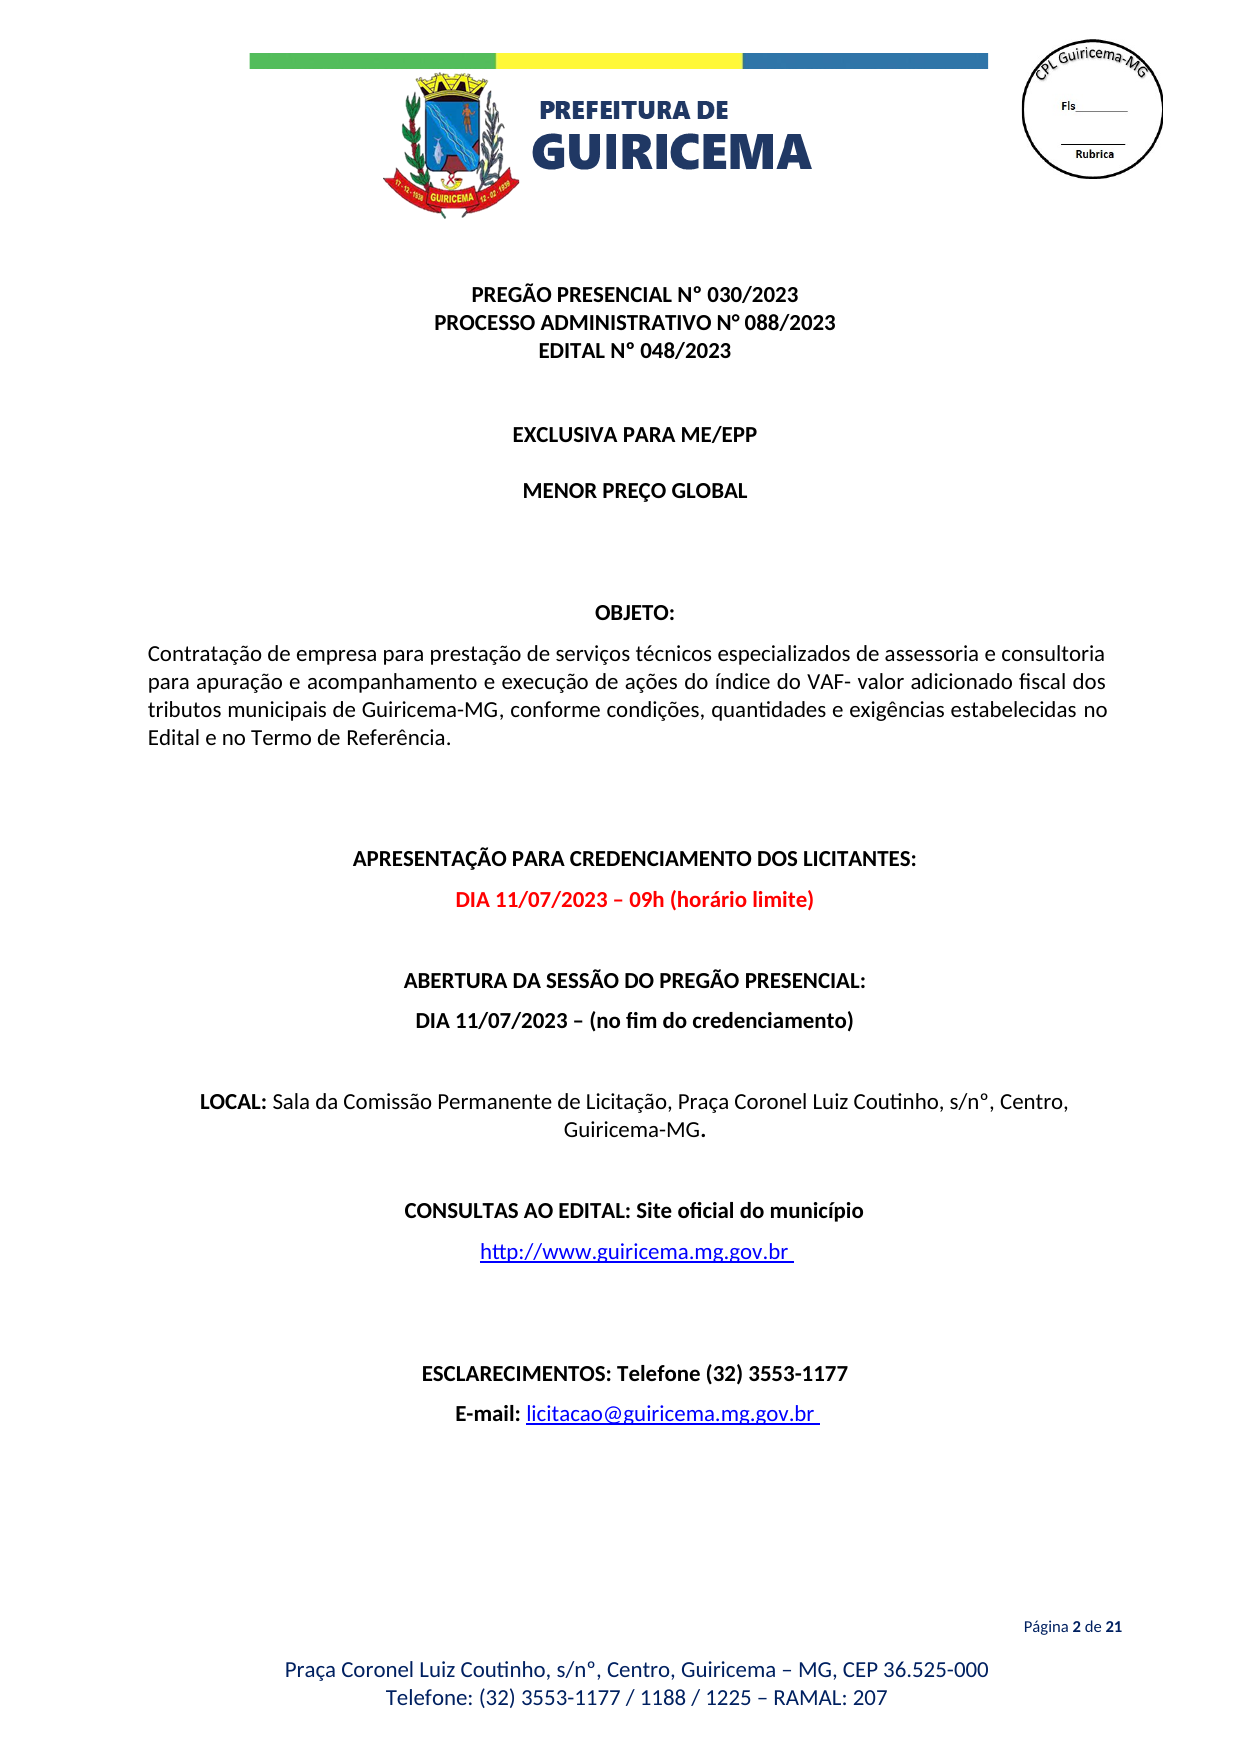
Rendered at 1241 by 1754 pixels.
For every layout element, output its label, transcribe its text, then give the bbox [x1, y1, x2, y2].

text DIA 11/07/2023 – (no fim do credenciamento) [148, 1006, 1122, 1034]
text CONSULTAS AO EDITAL: Site oficial do município [148, 1197, 1121, 1224]
text MENOR PREÇO GLOBAL [148, 477, 1122, 505]
text DIA 11/07/2023 – 09h (horário limite) [148, 885, 1122, 913]
text E-mail: licitacao@guiricema.mg.gov.br [148, 1399, 1122, 1427]
text EDITAL Nº 048/2023 [148, 337, 1122, 364]
picture [1021, 39, 1163, 179]
text PROCESSO ADMINISTRATIVO N° 088/2023 [148, 308, 1122, 337]
text EXCLUSIVA PARA ME/EPP [148, 421, 1122, 449]
text OBJETO: [148, 598, 1122, 626]
text ESCLARECIMENTOS: Telefone (32) 3553-1177 [148, 1359, 1122, 1387]
text APRESENTAÇÃO PARA CREDENCIAMENTO DOS LICITANTES: [148, 844, 1122, 872]
text Contratação de empresa para prestação de serviços técnicos especializados de assessoria e consultoria para apuração e acompanhamento e execução de ações do índice do VAF- valor adicionado fiscal dos tributos municipais de Guiricema-MG, conforme condições, quantidades e exigências estabelecidas no Edital e no Termo de Referência. [148, 639, 1107, 751]
text LOCAL: Sala da Comissão Permanente de Licitação, Praça Coronel Luiz Coutinho, s/nº, Centro, Guiricema-MG. [148, 1087, 1122, 1143]
text PREGÃO PRESENCIAL Nº 030/2023 [148, 281, 1122, 308]
text http://www.guiricema.mg.gov.br [148, 1237, 1121, 1265]
text ABERTURA DA SESSÃO DO PREGÃO PRESENCIAL: [148, 966, 1122, 994]
